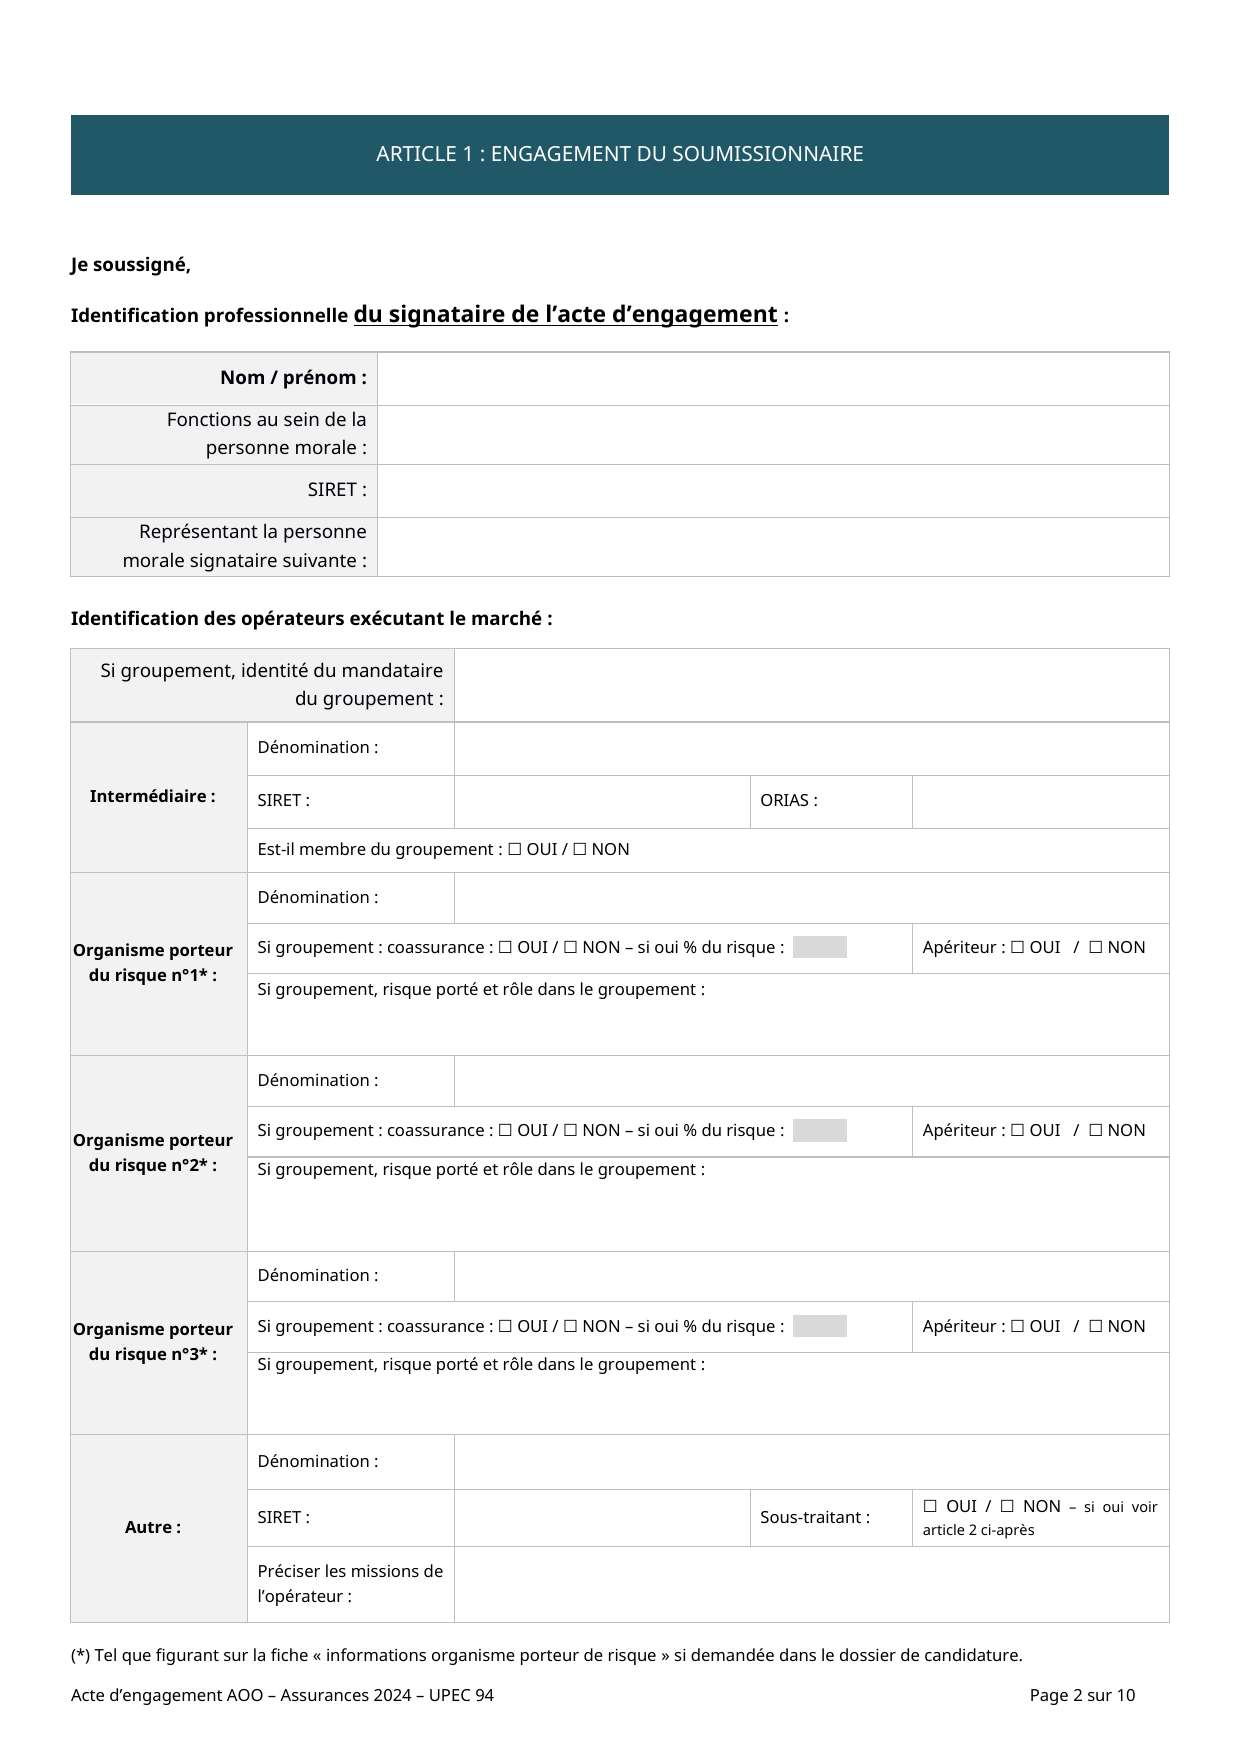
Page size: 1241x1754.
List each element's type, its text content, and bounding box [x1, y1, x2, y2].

table_cell Autre : [71, 1435, 247, 1622]
table_cell Dénomination : [248, 1056, 454, 1106]
table_cell Si groupement, risque porté et rôle dans le groupement : [248, 974, 1169, 1055]
table_cell Dénomination : [248, 873, 454, 923]
table_cell Si groupement, risque porté et rôle dans le groupement : [248, 1158, 1169, 1251]
table_cell Représentant la personne morale signataire suivante : [71, 518, 377, 576]
table_header Si groupement, identité du mandataire du groupement : [71, 649, 454, 721]
table_cell [455, 1056, 1169, 1106]
table_cell Organisme porteur du risque n°2* : [71, 1056, 247, 1251]
table_cell SIRET : [248, 1490, 454, 1546]
table_header [378, 353, 1169, 404]
table_cell [455, 873, 1169, 923]
table_cell Dénomination : [248, 723, 454, 774]
table_cell Apériteur : OUI / NON [913, 1107, 1169, 1156]
table_cell Si groupement : coassurance : OUI / NON – si oui % du risque : [248, 1107, 912, 1156]
table_cell [378, 518, 1169, 576]
table_cell Apériteur : OUI / NON [913, 1302, 1169, 1352]
table_cell Organisme porteur du risque n°1* : [71, 873, 247, 1055]
text (*) Tel que figurant sur la fiche « informations organisme porteur de risque » si demandée dans le dossier de candidature. [71, 1643, 1169, 1666]
table_header [455, 649, 1169, 721]
table_cell Fonctions au sein de la personne morale : [71, 406, 377, 464]
table_cell [455, 1490, 750, 1546]
table_cell [378, 465, 1169, 517]
table_cell [913, 776, 1169, 828]
table_cell Si groupement : coassurance : OUI / NON – si oui % du risque : [248, 924, 912, 973]
table_cell Si groupement, risque porté et rôle dans le groupement : [248, 1353, 1169, 1434]
table_cell Apériteur : OUI / NON [913, 924, 1169, 973]
table_cell ORIAS : [751, 776, 912, 828]
table_cell Sous-traitant : [751, 1490, 912, 1546]
table_cell Intermédiaire : [71, 723, 247, 872]
table_cell [378, 406, 1169, 464]
table_cell [455, 1435, 1169, 1489]
table_cell [455, 1252, 1169, 1301]
table_cell Organisme porteur du risque n°3* : [71, 1252, 247, 1434]
table_cell OUI / NON – si oui voir article 2 ci-après [913, 1490, 1169, 1546]
table_cell Dénomination : [248, 1252, 454, 1301]
table_header Nom / prénom : [71, 353, 377, 404]
table_cell Dénomination : [248, 1435, 454, 1489]
table_cell [455, 723, 1169, 774]
text Je soussigné, [71, 252, 1169, 277]
table_cell [455, 776, 750, 828]
table_cell [455, 1547, 1169, 1622]
table_cell Si groupement : coassurance : OUI / NON – si oui % du risque : [248, 1302, 912, 1352]
table_cell SIRET : [248, 776, 454, 828]
table_cell Est-il membre du groupement : OUI / NON [248, 829, 1169, 872]
text Identification des opérateurs exécutant le marché : [71, 605, 1169, 631]
table_cell SIRET : [71, 465, 377, 517]
table_header ARTICLE 1 : ENGAGEMENT DU SOUMISSIONNAIRE [71, 115, 1169, 195]
table_cell Préciser les missions de l’opérateur : [248, 1547, 454, 1622]
text Identification professionnelle du signataire de l’acte d’engagement : [71, 298, 1169, 329]
